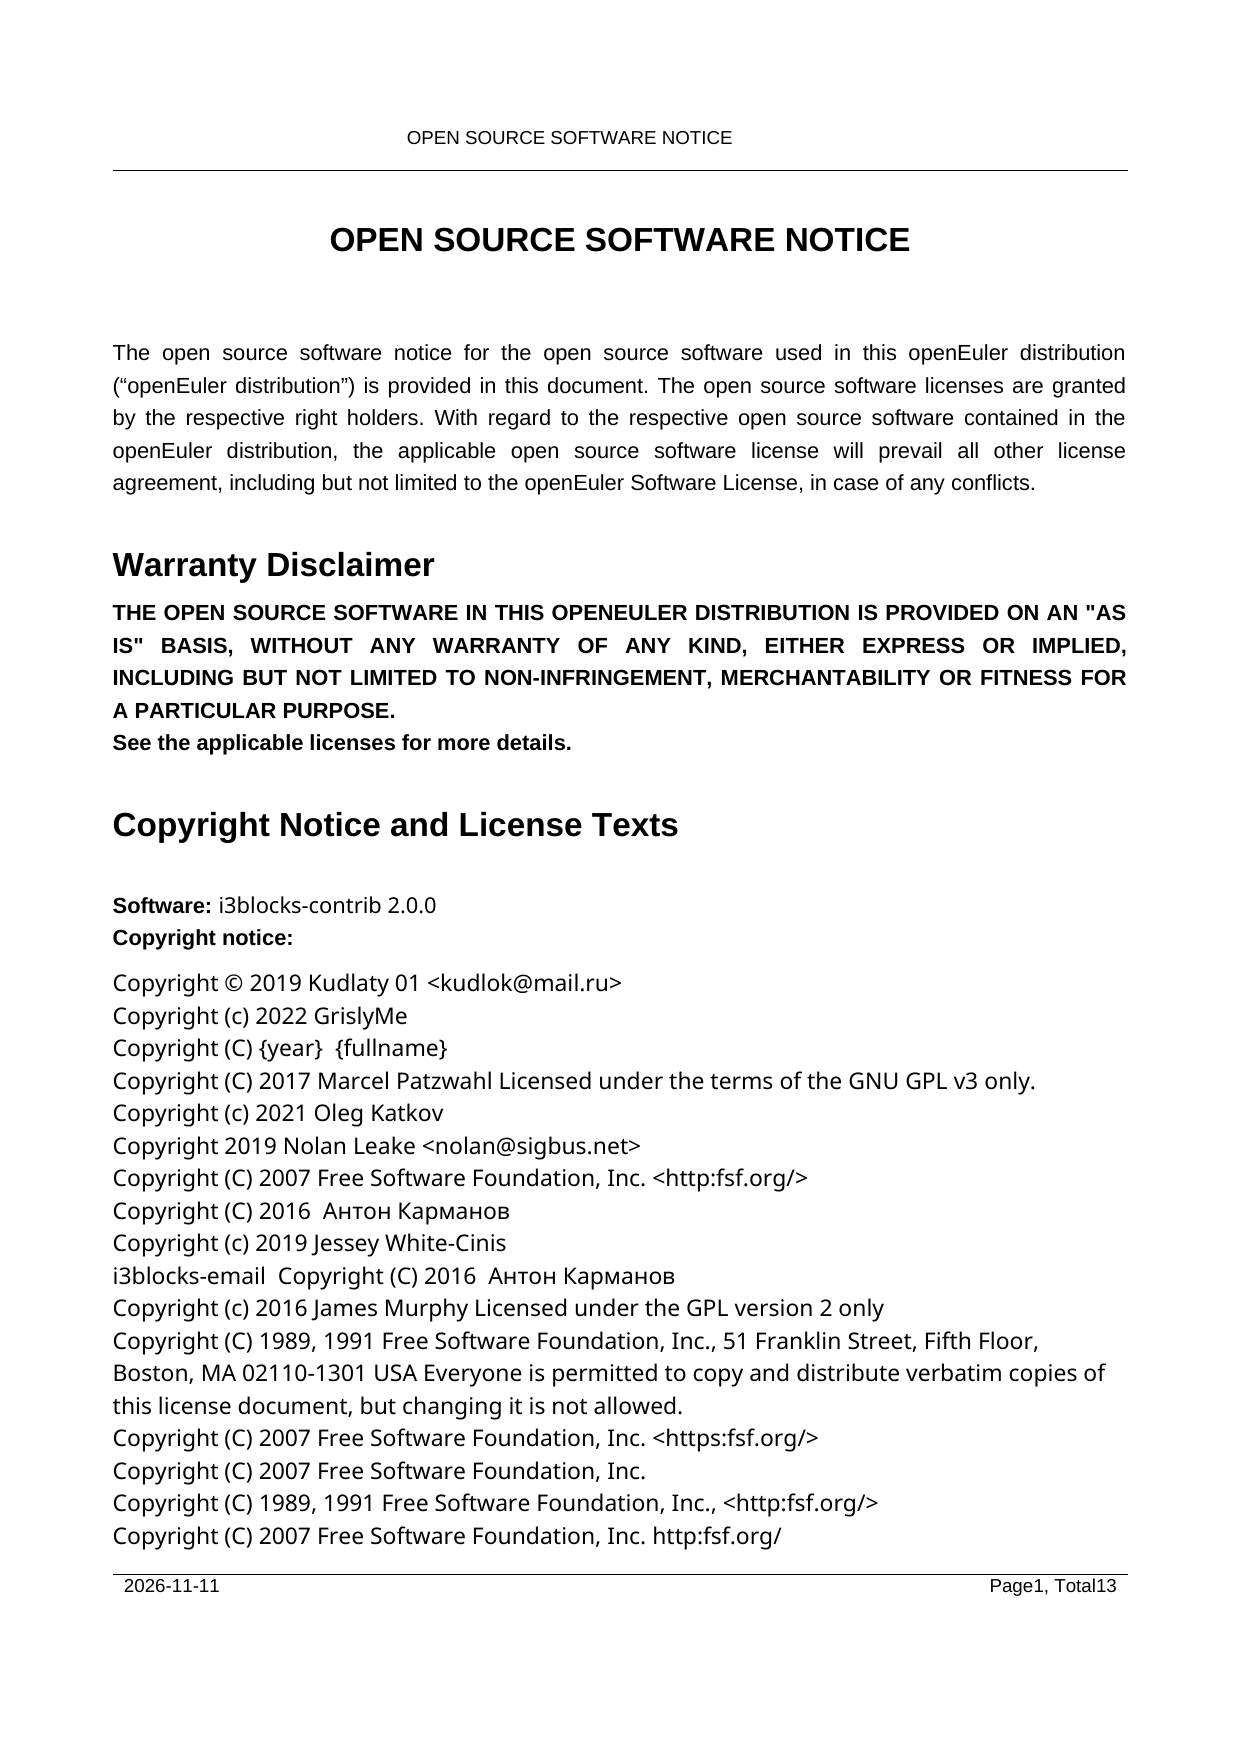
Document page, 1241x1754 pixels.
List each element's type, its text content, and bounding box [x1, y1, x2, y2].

text Copyright Notice and License Texts [112, 791, 1128, 856]
text OPEN SOURCE SOFTWARE NOTICE [112, 206, 1128, 271]
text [112, 966, 1128, 1551]
text THE OPEN SOURCE SOFTWARE IN THIS OPENEULER DISTRIBUTION IS PROVIDED ON AN "AS IS" BASIS, WITHOUT ANY WARRANTY OF ANY KIND, EITHER EXPRESS OR IMPLIED, INCLUDING BUT NOT LIMITED TO NON-INFRINGEMENT, MERCHANTABILITY OR FITNESS FOR A PARTICULAR PURPOSE. See the applicable licenses for more details. [112, 596, 1128, 759]
text Warranty Disclaimer [112, 531, 1128, 596]
text The open source software notice for the open source software used in this openEuler distribution (“openEuler distribution”) is provided in this document. The open source software licenses are granted by the respective right holders. With regard to the respective open source software contained in the openEuler distribution, the applicable open source software license will prevail all other license agreement, including but not limited to the openEuler Software License, in case of any conflicts. [112, 336, 1128, 499]
title Software: i3blocks-contrib 2.0.0 [112, 889, 1128, 921]
text Copyright notice: [112, 921, 1128, 954]
